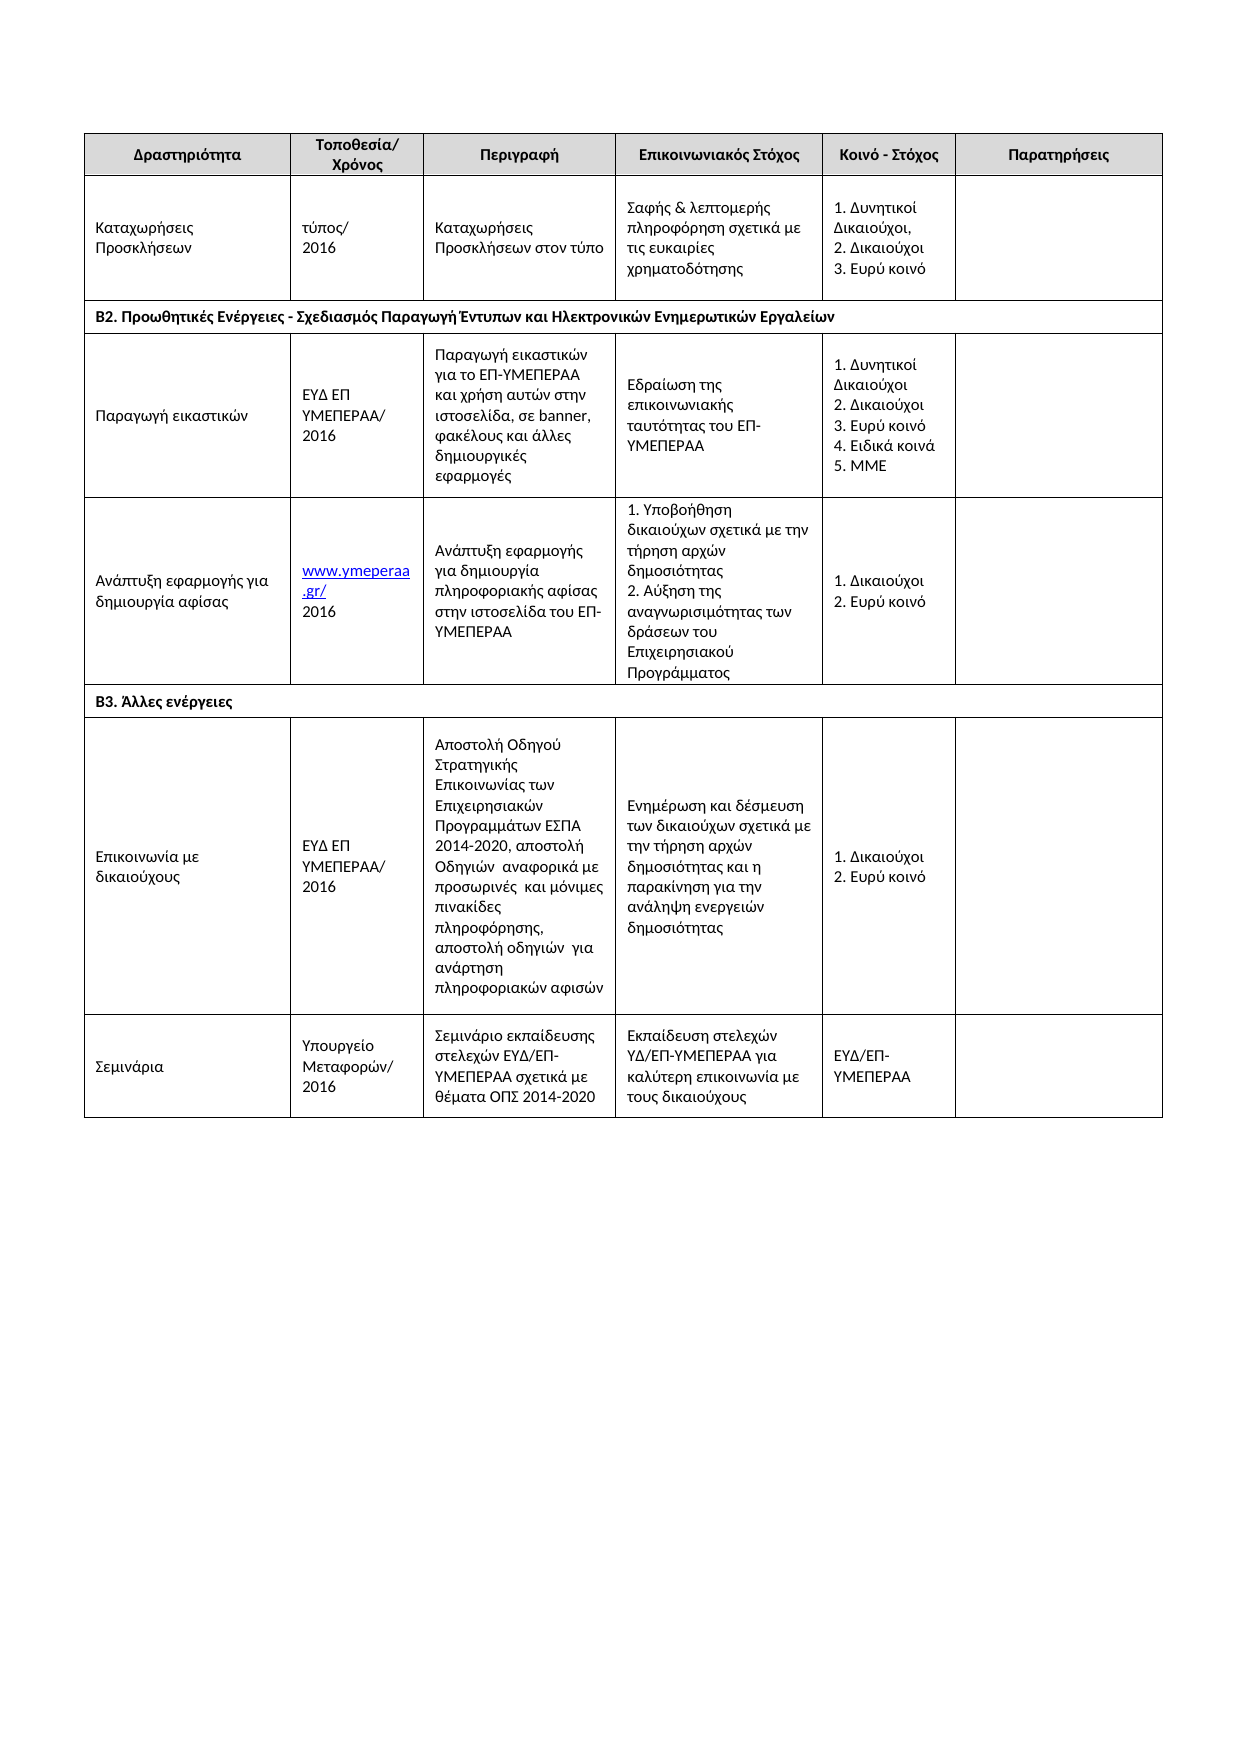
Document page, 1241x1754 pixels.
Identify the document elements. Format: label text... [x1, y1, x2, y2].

table_cell [956, 498, 1162, 684]
table_cell Β3. Άλλες ενέργειες [85, 685, 1162, 717]
table_cell Αποστολή Οδηγού Στρατηγικής Επικοινωνίας των Επιχειρησιακών Προγραμμάτων ΕΣΠΑ 2014-2020, αποστολή Οδηγιών αναφορικά με προσωρινές και μόνιμες πινακίδες πληροφόρησης, αποστολή οδηγιών για ανάρτηση πληροφοριακών αφισών [424, 718, 615, 1014]
table_cell [956, 718, 1162, 1014]
table_cell Επικοινωνία με δικαιούχους [85, 718, 290, 1014]
table_cell [956, 334, 1162, 497]
table_cell Σεμινάρια [85, 1015, 290, 1117]
table_header Τοποθεσία/ Χρόνος [291, 134, 423, 174]
table_cell www.ymeperaa.gr/ 2016 [291, 498, 423, 684]
table_cell Ενημέρωση και δέσμευση των δικαιούχων σχετικά με την τήρηση αρχών δημοσιότητας και η παρακίνηση για την ανάληψη ενεργειών δημοσιότητας [616, 718, 822, 1014]
table_cell ΕΥΔ/ΕΠ-ΥΜΕΠΕΡΑΑ [823, 1015, 955, 1117]
table_cell 1. Υποβοήθηση δικαιούχων σχετικά με την τήρηση αρχών δημοσιότητας 2. Αύξηση της αναγνωρισιμότητας των δράσεων του Επιχειρησιακού Προγράμματος [616, 498, 822, 684]
table_cell ΕΥΔ ΕΠ ΥΜΕΠΕΡΑΑ/ 2016 [291, 334, 423, 497]
table_cell 1. Δυνητικοί Δικαιούχοι 2. Δικαιούχοι 3. Ευρύ κοινό 4. Ειδικά κοινά 5. ΜΜΕ [823, 334, 955, 497]
table_cell [956, 176, 1162, 299]
table_cell Β2. Προωθητικές Ενέργειες - Σχεδιασμός Παραγωγή Έντυπων και Ηλεκτρονικών Ενημερωτικών Εργαλείων [85, 301, 1162, 332]
table_cell 1. Δικαιούχοι 2. Ευρύ κοινό [823, 498, 955, 684]
table_cell Σαφής & λεπτομερής πληροφόρηση σχετικά με τις ευκαιρίες χρηματοδότησης [616, 176, 822, 299]
table_cell Παραγωγή εικαστικών [85, 334, 290, 497]
table_cell 1. Δικαιούχοι 2. Ευρύ κοινό [823, 718, 955, 1014]
table_cell Σεμινάριο εκπαίδευσης στελεχών ΕΥΔ/ΕΠ-ΥΜΕΠΕΡΑΑ σχετικά με θέματα ΟΠΣ 2014-2020 [424, 1015, 615, 1117]
table_cell [956, 1015, 1162, 1117]
table_cell Εδραίωση της επικοινωνιακής ταυτότητας του ΕΠ-ΥΜΕΠΕΡΑΑ [616, 334, 822, 497]
table_cell Ανάπτυξη εφαρμογής για δημιουργία πληροφοριακής αφίσας στην ιστοσελίδα του ΕΠ-ΥΜΕΠΕΡΑΑ [424, 498, 615, 684]
table_cell ΕΥΔ ΕΠ ΥΜΕΠΕΡΑΑ/ 2016 [291, 718, 423, 1014]
table_header Κοινό - Στόχος [823, 134, 955, 174]
table_cell Παραγωγή εικαστικών για το ΕΠ-ΥΜΕΠΕΡΑΑ και χρήση αυτών στην ιστοσελίδα, σε banner, φακέλους και άλλες δημιουργικές εφαρμογές [424, 334, 615, 497]
table_cell Καταχωρήσεις Προσκλήσεων στον τύπο [424, 176, 615, 299]
table_header Επικοινωνιακός Στόχος [616, 134, 822, 174]
table_cell Καταχωρήσεις Προσκλήσεων [85, 176, 290, 299]
table_cell Ανάπτυξη εφαρμογής για δημιουργία αφίσας [85, 498, 290, 684]
table_cell Υπουργείο Μεταφορών/ 2016 [291, 1015, 423, 1117]
table_cell Εκπαίδευση στελεχών ΥΔ/ΕΠ-ΥΜΕΠΕΡΑΑ για καλύτερη επικοινωνία με τους δικαιούχους [616, 1015, 822, 1117]
table_header Παρατηρήσεις [956, 134, 1162, 174]
table_cell τύπος/ 2016 [291, 176, 423, 299]
table_header Δραστηριότητα [85, 134, 290, 174]
table_header Περιγραφή [424, 134, 615, 174]
table_cell 1. Δυνητικοί Δικαιούχοι, 2. Δικαιούχοι 3. Ευρύ κοινό [823, 176, 955, 299]
